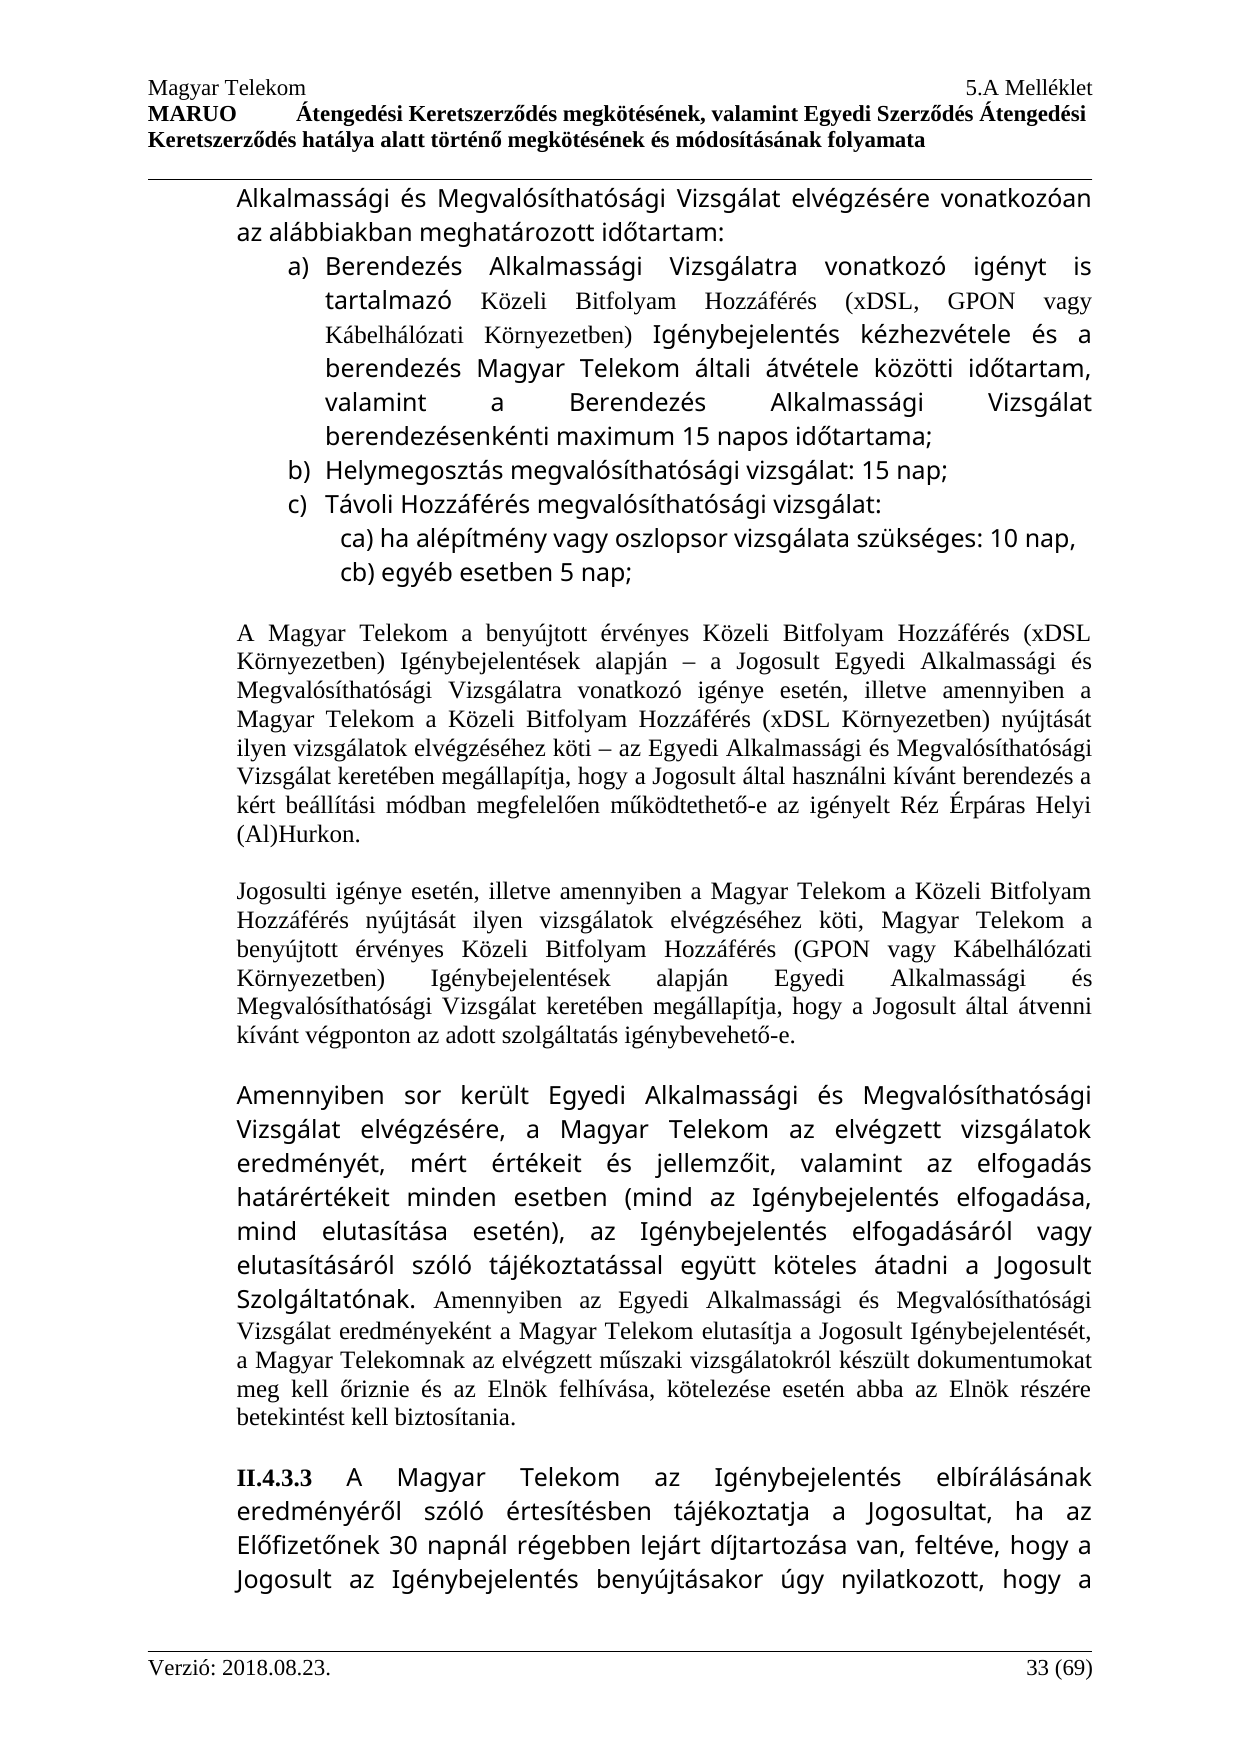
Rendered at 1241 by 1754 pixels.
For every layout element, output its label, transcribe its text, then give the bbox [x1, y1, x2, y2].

text A Magyar Telekom a benyújtott érvényes Közeli Bitfolyam Hozzáférés (xDSL Környezetben) Igénybejelentések alapján – a Jogosult Egyedi Alkalmassági és Megvalósíthatósági Vizsgálatra vonatkozó igénye esetén, illetve amennyiben a Magyar Telekom a Közeli Bitfolyam Hozzáférés (xDSL Környezetben) nyújtását ilyen vizsgálatok elvégzéséhez köti – az Egyedi Alkalmassági és Megvalósíthatósági Vizsgálat keretében megállapítja, hogy a Jogosult által használni kívánt berendezés a kért beállítási módban megfelelően működtethető-e az igényelt Réz Érpáras Helyi (Al)Hurkon. [236, 618, 1092, 848]
list Távoli Hozzáférés megvalósíthatósági vizsgálat: [287, 487, 1092, 521]
text cb) egyéb esetben 5 nap; [340, 555, 1092, 589]
text ca) ha alépítmény vagy oszlopsor vizsgálata szükséges: 10 nap, [340, 521, 1092, 555]
list Helymegosztás megvalósíthatósági vizsgálat: 15 nap; [287, 453, 1092, 487]
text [236, 180, 1092, 248]
list Berendezés Alkalmassági Vizsgálatra vonatkozó igényt is tartalmazó Közeli Bitfolyam Hozzáférés (xDSL, GPON vagy Kábelhálózati Környezetben) Igénybejelentés kézhezvétele és a berendezés Magyar Telekom általi átvétele közötti időtartam, valamint a Berendezés Alkalmassági Vizsgálat berendezésenkénti maximum 15 napos időtartama; [287, 248, 1092, 453]
text Jogosulti igénye esetén, illetve amennyiben a Magyar Telekom a Közeli Bitfolyam Hozzáférés nyújtását ilyen vizsgálatok elvégzéséhez köti, Magyar Telekom a benyújtott érvényes Közeli Bitfolyam Hozzáférés (GPON vagy Kábelhálózati Környezetben) Igénybejelentések alapján Egyedi Alkalmassági és Megvalósíthatósági Vizsgálat keretében megállapítja, hogy a Jogosult által átvenni kívánt végponton az adott szolgáltatás igénybevehető-e. [236, 876, 1092, 1049]
text Amennyiben sor került Egyedi Alkalmassági és Megvalósíthatósági Vizsgálat elvégzésére, a Magyar Telekom az elvégzett vizsgálatok eredményét, mért értékeit és jellemzőit, valamint az elfogadás határértékeit minden esetben (mind az Igénybejelentés elfogadása, mind elutasítása esetén), az Igénybejelentés elfogadásáról vagy elutasításáról szóló tájékoztatással együtt köteles átadni a Jogosult Szolgáltatónak. Amennyiben az Egyedi Alkalmassági és Megvalósíthatósági Vizsgálat eredményeként a Magyar Telekom elutasítja a Jogosult Igénybejelentését, a Magyar Telekomnak az elvégzett műszaki vizsgálatokról készült dokumentumokat meg kell őriznie és az Elnök felhívása, kötelezése esetén abba az Elnök részére betekintést kell biztosítania. [236, 1078, 1092, 1431]
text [236, 1460, 1092, 1596]
